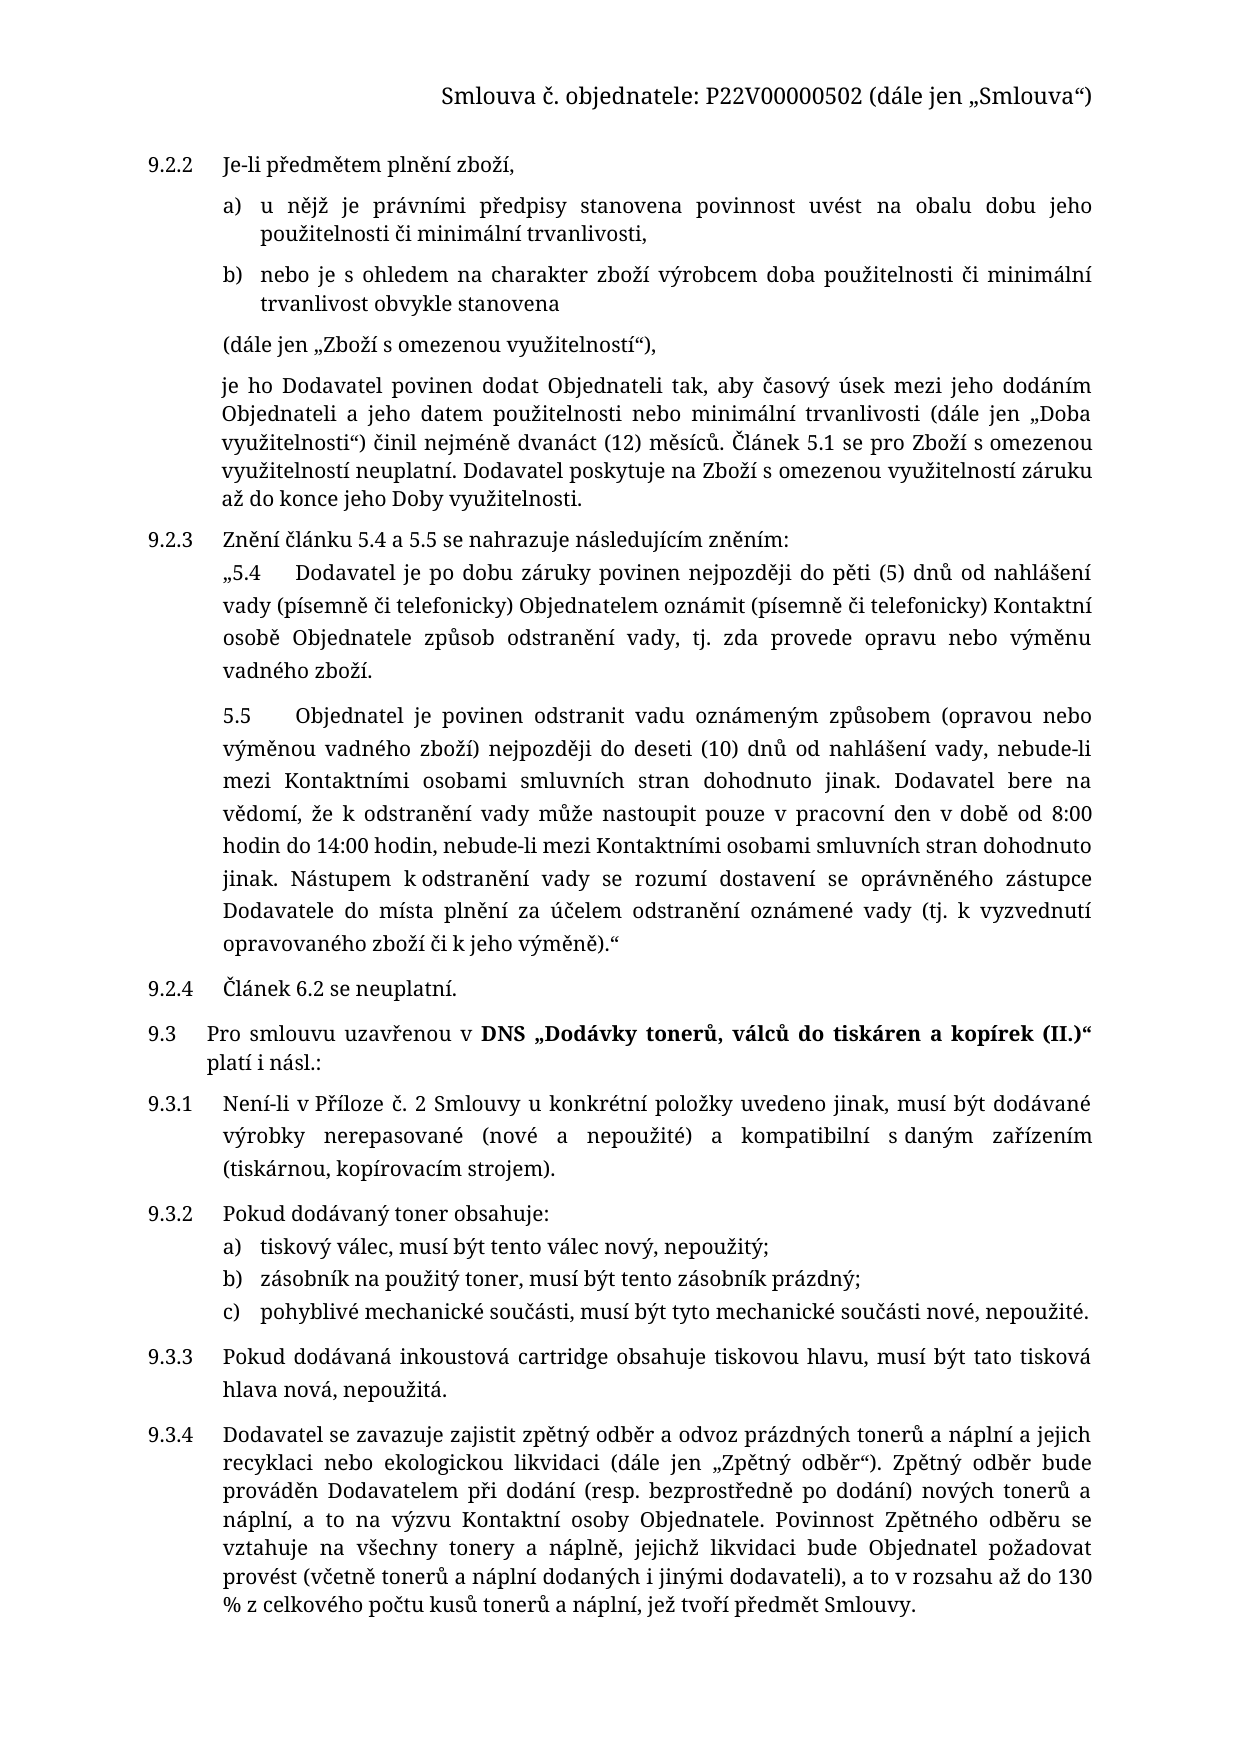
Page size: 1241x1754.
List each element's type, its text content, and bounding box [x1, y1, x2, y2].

text je ho Dodavatel povinen dodat Objednateli tak, aby časový úsek mezi jeho dodáním Objednateli a jeho datem použitelnosti nebo minimální trvanlivosti (dále jen „Doba využitelnosti“) činil nejméně dvanáct (12) měsíců. Článek 5.1 se pro Zboží s omezenou využitelností neuplatní. Dodavatel poskytuje na Zboží s omezenou využitelností záruku až do konce jeho Doby využitelnosti. [221, 371, 1093, 513]
list u nějž je právními předpisy stanovena povinnost uvést na obalu dobu jeho použitelnosti či minimální trvanlivosti, [223, 191, 1093, 248]
list Znění článku 5.4 a 5.5 se nahrazuje následujícím zněním: [148, 526, 1093, 554]
list Článek 6.2 se neuplatní. [148, 974, 1093, 1003]
list Není-li v Příloze č. 2 Smlouvy u konkrétní položky uvedeno jinak, musí být dodávané výrobky nerepasované (nové a nepoužité) a kompatibilní s daným zařízením (tiskárnou, kopírovacím strojem). [148, 1089, 1093, 1182]
list Je-li předmětem plnění zboží, [148, 150, 1093, 179]
list tiskový válec, musí být tento válec nový, nepoužitý; [223, 1232, 1093, 1260]
text (dále jen „Zboží s omezenou využitelností“), [223, 330, 1093, 358]
list „5.4 Dodavatel je po dobu záruky povinen nejpozději do pěti (5) dnů od nahlášení vady (písemně či telefonicky) Objednatelem oznámit (písemně či telefonicky) Kontaktní osobě Objednatele způsob odstranění vady, tj. zda provede opravu nebo výměnu vadného zboží. [223, 558, 1093, 684]
list Pro smlouvu uzavřenou v DNS „Dodávky tonerů, válců do tiskáren a kopírek (II.)“ platí i násl.: [148, 1019, 1093, 1076]
list 5.5 Objednatel je povinen odstranit vadu oznámeným způsobem (opravou nebo výměnou vadného zboží) nejpozději do deseti (10) dnů od nahlášení vady, nebude-li mezi Kontaktními osobami smluvních stran dohodnuto jinak. Dodavatel bere na vědomí, že k odstranění vady může nastoupit pouze v pracovní den v době od 8:00 hodin do 14:00 hodin, nebude-li mezi Kontaktními osobami smluvních stran dohodnuto jinak. Nástupem k odstranění vady se rozumí dostavení se oprávněného zástupce Dodavatele do místa plnění za účelem odstranění oznámené vady (tj. k vyzvednutí opravovaného zboží či k jeho výměně).“ [223, 701, 1093, 958]
list nebo je s ohledem na charakter zboží výrobcem doba použitelnosti či minimální trvanlivost obvykle stanovena [223, 261, 1093, 317]
list Pokud dodávaná inkoustová cartridge obsahuje tiskovou hlavu, musí být tato tisková hlava nová, nepoužitá. [148, 1342, 1093, 1403]
list Pokud dodávaný toner obsahuje: [148, 1199, 1093, 1228]
list pohyblivé mechanické součásti, musí být tyto mechanické součásti nové, nepoužité. [223, 1297, 1093, 1325]
list Dodavatel se zavazuje zajistit zpětný odběr a odvoz prázdných tonerů a náplní a jejich recyklaci nebo ekologickou likvidaci (dále jen „Zpětný odběr“). Zpětný odběr bude prováděn Dodavatelem při dodání (resp. bezprostředně po dodání) nových tonerů a náplní, a to na výzvu Kontaktní osoby Objednatele. Povinnost Zpětného odběru se vztahuje na všechny tonery a náplně, jejichž likvidaci bude Objednatel požadovat provést (včetně tonerů a náplní dodaných i jinými dodavateli), a to v rozsahu až do 130 % z celkového počtu kusů tonerů a náplní, jež tvoří předmět Smlouvy. [148, 1420, 1093, 1619]
list zásobník na použitý toner, musí být tento zásobník prázdný; [223, 1264, 1093, 1293]
